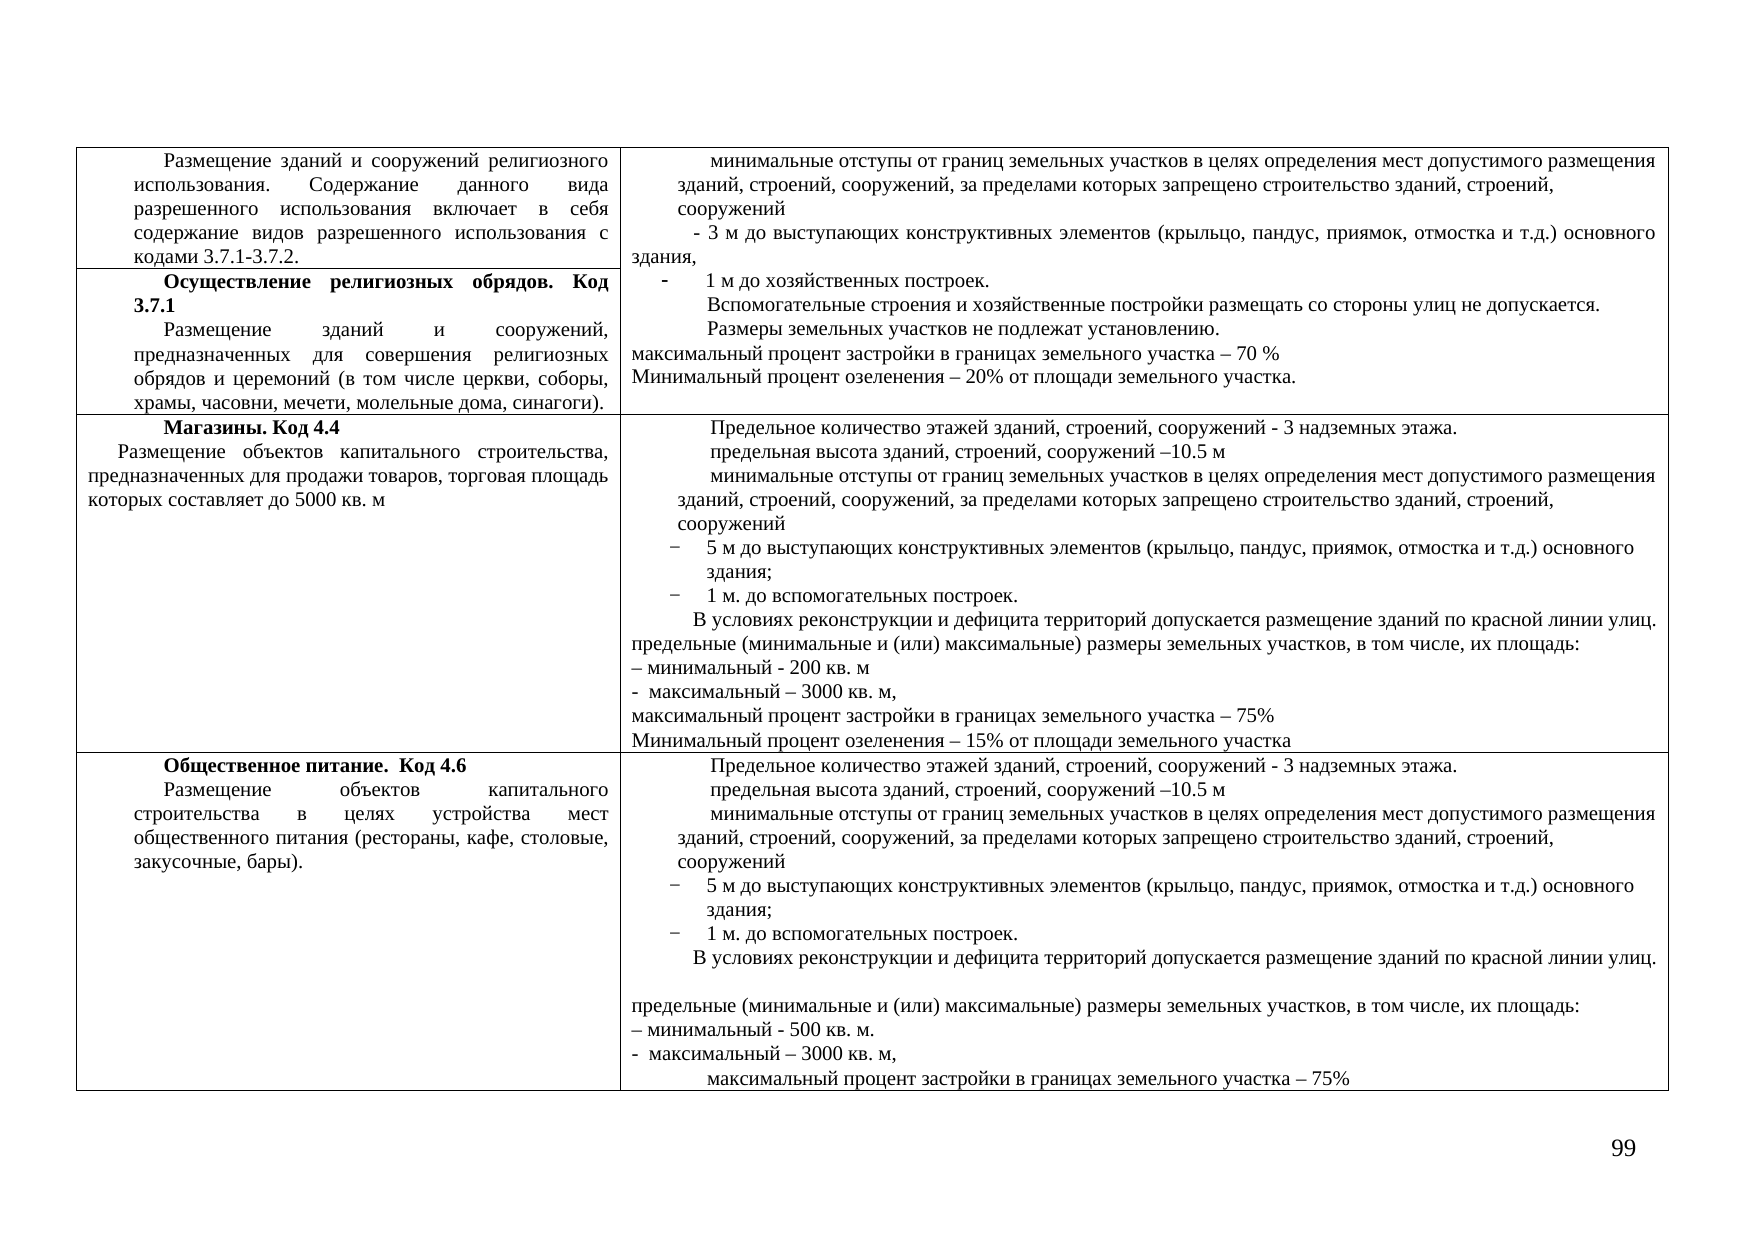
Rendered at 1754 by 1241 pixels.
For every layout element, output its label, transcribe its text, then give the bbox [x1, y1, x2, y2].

table_cell Магазины. Код 4.4 Размещение объектов капитального строительства, предназначенных для продажи товаров, торговая площадь которых составляет до 5000 кв. м [77, 415, 620, 752]
table_cell Осуществление религиозных обрядов. Код 3.7.1 Размещение зданий и сооружений, предназначенных для совершения религиозных обрядов и церемоний (в том числе церкви, соборы, храмы, часовни, мечети, молельные дома, синагоги). [77, 269, 620, 414]
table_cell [621, 148, 1668, 414]
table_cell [77, 753, 620, 1089]
table_cell Предельное количество этажей зданий, строений, сооружений - 3 надземных этажа. предельная высота зданий, строений, сооружений –10.5 м минимальные отступы от границ земельных участков в целях определения мест допустимого размещения зданий, строений, сооружений, за пределами которых запрещено строительство зданий, строений, сооружений 5 м до выступающих конструктивных элементов (крыльцо, пандус, приямок, отмостка и т.д.) основного здания; 1 м. до вспомогательных построек. В условиях реконструкции и дефицита территорий допускается размещение зданий по красной линии улиц. предельные (минимальные и (или) максимальные) размеры земельных участков, в том числе, их площадь: – минимальный - 200 кв. м - максимальный – 3000 кв. м, максимальный процент застройки в границах земельного участка – 75% Минимальный процент озеленения – 15% от площади земельного участка [621, 415, 1668, 752]
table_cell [621, 753, 1668, 1089]
